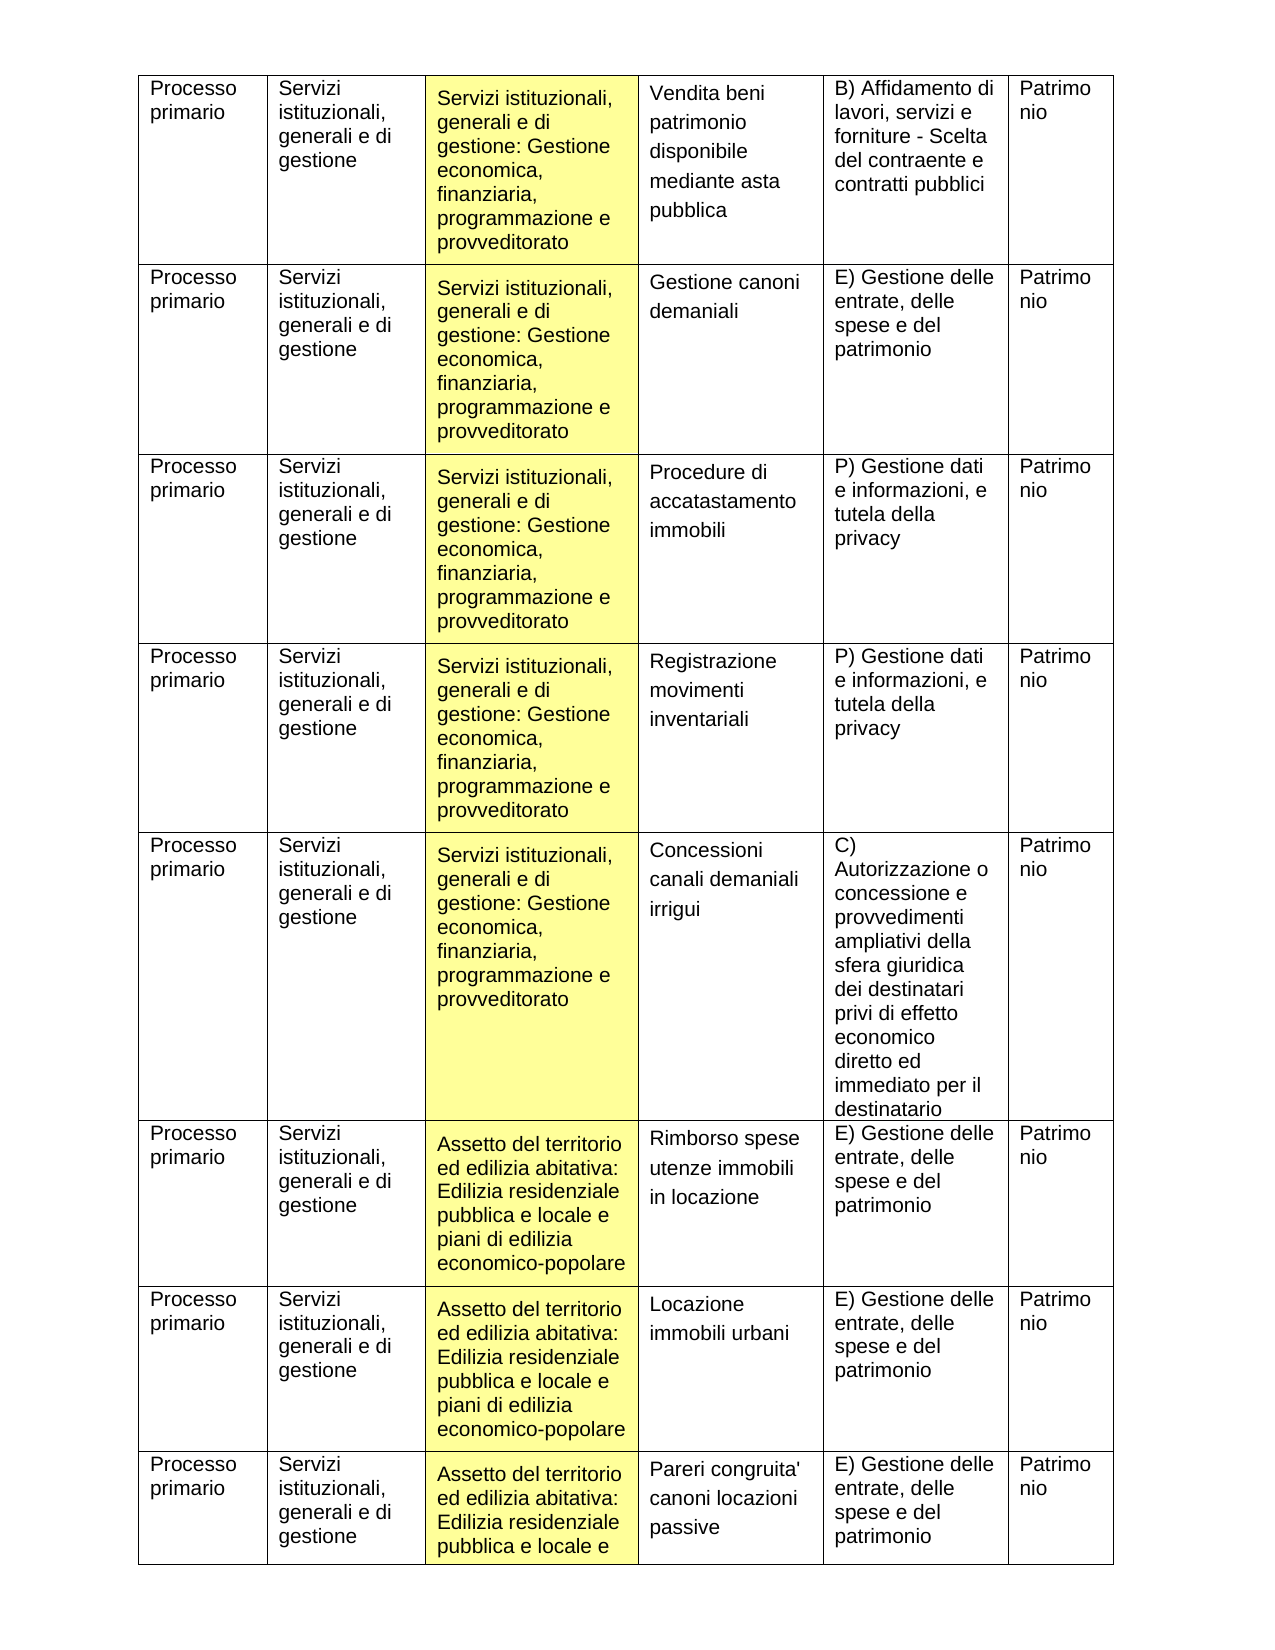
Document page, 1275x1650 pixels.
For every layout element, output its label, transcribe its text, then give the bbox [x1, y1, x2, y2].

table_cell Procedure di accatastamento immobili [639, 455, 823, 643]
table_cell Servizi istituzionali, generali e di gestione: Gestione economica, finanziaria, programmazione e provveditorato [426, 455, 638, 643]
table_cell Concessioni canali demaniali irrigui [639, 833, 823, 1120]
table_cell Servizi istituzionali, generali e di gestione [268, 1287, 425, 1451]
table_cell Servizi istituzionali, generali e di gestione [268, 1121, 425, 1286]
table_cell Patrimonio [1009, 1121, 1113, 1286]
table_cell Registrazione movimenti inventariali [639, 644, 823, 832]
table_cell Patrimonio [1009, 644, 1113, 832]
table_cell Processo primario [139, 76, 267, 264]
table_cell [268, 1452, 425, 1564]
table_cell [824, 1452, 1008, 1564]
table_cell Processo primario [139, 833, 267, 1120]
table_cell Processo primario [139, 1452, 267, 1564]
table_cell Processo primario [139, 1287, 267, 1451]
table_cell Patrimonio [1009, 455, 1113, 643]
table_cell Patrimonio [1009, 76, 1113, 264]
table_cell B) Affidamento di lavori, servizi e forniture - Scelta del contraente e contratti pubblici [824, 76, 1008, 264]
table_cell Processo primario [139, 1121, 267, 1286]
table_cell Processo primario [139, 455, 267, 643]
table_cell Assetto del territorio ed edilizia abitativa: Edilizia residenziale pubblica e locale e piani di edilizia economico-popolare [426, 1287, 638, 1451]
table_cell Servizi istituzionali, generali e di gestione: Gestione economica, finanziaria, programmazione e provveditorato [426, 76, 638, 264]
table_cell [639, 1452, 823, 1564]
table_cell Servizi istituzionali, generali e di gestione [268, 265, 425, 453]
table_cell Rimborso spese utenze immobili in locazione [639, 1121, 823, 1286]
table_cell Servizi istituzionali, generali e di gestione: Gestione economica, finanziaria, programmazione e provveditorato [426, 644, 638, 832]
table_cell Gestione canoni demaniali [639, 265, 823, 453]
table_cell Assetto del territorio ed edilizia abitativa: Edilizia residenziale pubblica e locale e piani di edilizia economico-popolare [426, 1121, 638, 1286]
table_cell Servizi istituzionali, generali e di gestione [268, 455, 425, 643]
table_cell E) Gestione delle entrate, delle spese e del patrimonio [824, 1121, 1008, 1286]
table_cell Processo primario [139, 265, 267, 453]
table_cell Servizi istituzionali, generali e di gestione [268, 833, 425, 1120]
table_cell Patrimonio [1009, 265, 1113, 453]
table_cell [426, 1452, 638, 1564]
table_cell Patrimonio [1009, 1452, 1113, 1564]
table_cell Patrimonio [1009, 833, 1113, 1120]
table_cell E) Gestione delle entrate, delle spese e del patrimonio [824, 1287, 1008, 1451]
table_cell Locazione immobili urbani [639, 1287, 823, 1451]
table_cell P) Gestione dati e informazioni, e tutela della privacy [824, 644, 1008, 832]
table_cell Servizi istituzionali, generali e di gestione [268, 644, 425, 832]
table_cell E) Gestione delle entrate, delle spese e del patrimonio [824, 265, 1008, 453]
table_cell P) Gestione dati e informazioni, e tutela della privacy [824, 455, 1008, 643]
table_cell Processo primario [139, 644, 267, 832]
table_cell Vendita beni patrimonio disponibile mediante asta pubblica [639, 76, 823, 264]
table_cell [268, 76, 425, 264]
table_cell Servizi istituzionali, generali e di gestione: Gestione economica, finanziaria, programmazione e provveditorato [426, 265, 638, 453]
table_cell Servizi istituzionali, generali e di gestione: Gestione economica, finanziaria, programmazione e provveditorato [426, 833, 638, 1120]
table_cell C) Autorizzazione o concessione e provvedimenti ampliativi della sfera giuridica dei destinatari privi di effetto economico diretto ed immediato per il destinatario [824, 833, 1008, 1120]
table_cell Patrimonio [1009, 1287, 1113, 1451]
